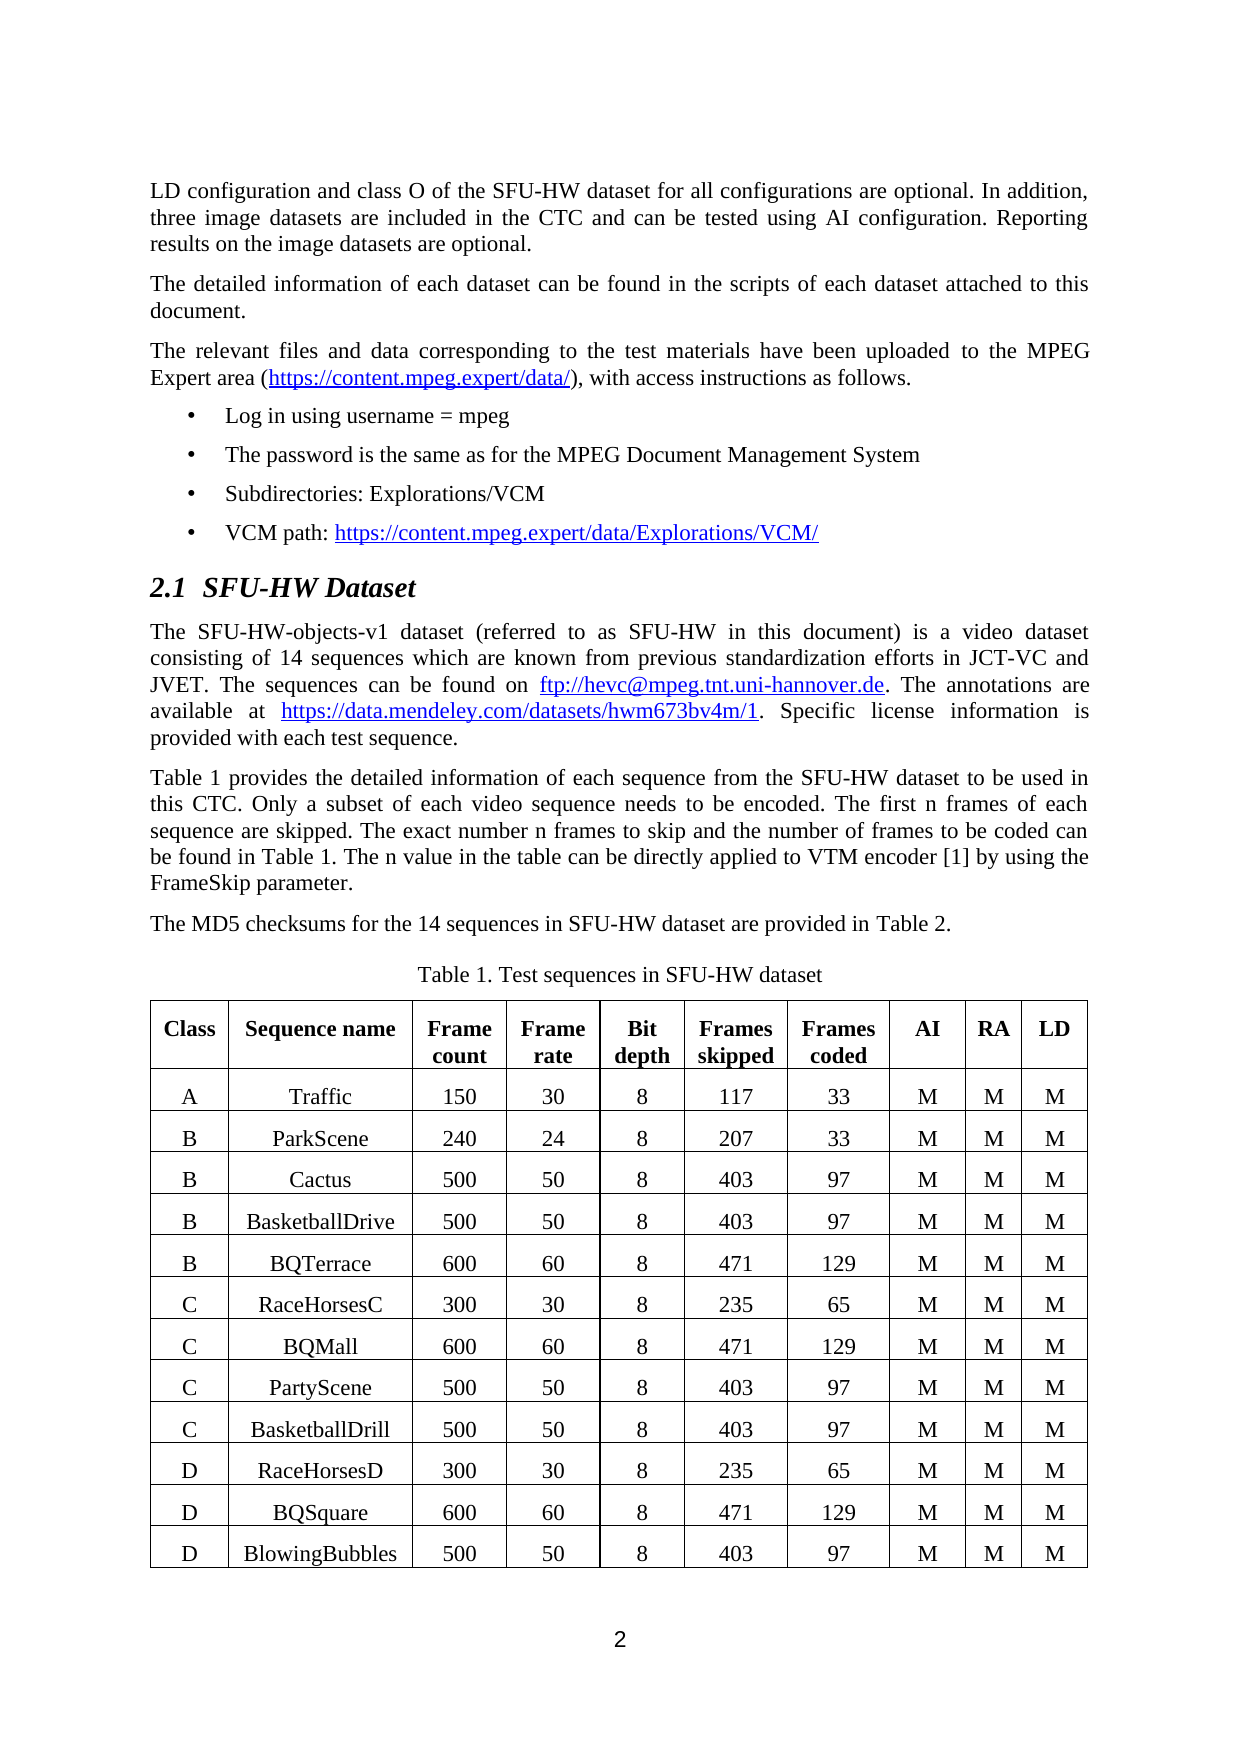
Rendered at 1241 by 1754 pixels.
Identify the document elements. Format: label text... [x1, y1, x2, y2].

table_cell 403 [685, 1152, 787, 1193]
list The password is the same as for the MPEG Document Management System [187, 441, 1090, 468]
table_cell 403 [685, 1360, 787, 1401]
table_cell 471 [685, 1485, 787, 1525]
table_cell BQTerrace [229, 1235, 412, 1276]
table_cell 50 [507, 1152, 599, 1193]
table_cell 600 [413, 1485, 506, 1525]
table_cell 97 [788, 1194, 889, 1234]
table_cell M [1022, 1194, 1087, 1234]
table_cell M [890, 1277, 965, 1317]
table_cell BlowingBubbles [229, 1526, 412, 1567]
table_cell 33 [788, 1111, 889, 1151]
table_cell 240 [413, 1111, 506, 1151]
table_cell 30 [507, 1069, 599, 1110]
table_cell 33 [788, 1069, 889, 1110]
table_cell 403 [685, 1402, 787, 1442]
table_cell 300 [413, 1277, 506, 1317]
table_cell 150 [413, 1069, 506, 1110]
text The MD5 checksums for the 14 sequences in SFU-HW dataset are provided in Table 2. [150, 910, 1090, 936]
table_cell M [890, 1235, 965, 1276]
table_cell M [1022, 1319, 1087, 1359]
table_cell 8 [601, 1069, 684, 1110]
table_cell 8 [601, 1235, 684, 1276]
table_cell 471 [685, 1235, 787, 1276]
table_cell 97 [788, 1152, 889, 1193]
table_cell 60 [507, 1319, 599, 1359]
table_cell 8 [601, 1277, 684, 1317]
table_cell C [151, 1319, 228, 1359]
table_cell 60 [507, 1485, 599, 1525]
text Table 1 provides the detailed information of each sequence from the SFU-HW dataset to be used in this CTC. Only a subset of each video sequence needs to be encoded. The first n frames of each sequence are skipped. The exact number n frames to skip and the number of frames to be coded can be found in Table 1. The n value in the table can be directly applied to VTM encoder [1] by using the FrameSkip parameter. [150, 764, 1090, 896]
table_cell M [966, 1277, 1021, 1317]
table_cell M [1022, 1152, 1087, 1193]
table_cell M [966, 1443, 1021, 1484]
table_cell 97 [788, 1402, 889, 1442]
table_header Frame rate [507, 1001, 599, 1068]
table_cell M [890, 1319, 965, 1359]
subtitle SFU-HW Dataset [150, 570, 1090, 604]
table_cell 8 [601, 1443, 684, 1484]
table_cell 500 [413, 1526, 506, 1567]
table_header Frame count [413, 1001, 506, 1068]
table_cell M [890, 1402, 965, 1442]
table_cell M [890, 1194, 965, 1234]
table_cell 8 [601, 1152, 684, 1193]
table_header RA [966, 1001, 1021, 1068]
table_cell Traffic [229, 1069, 412, 1110]
table_cell 30 [507, 1443, 599, 1484]
table_cell 65 [788, 1443, 889, 1484]
table_cell 50 [507, 1194, 599, 1234]
table_cell 129 [788, 1235, 889, 1276]
text Table 1. Test sequences in SFU-HW dataset [150, 961, 1090, 988]
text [150, 177, 1090, 256]
table_cell 8 [601, 1194, 684, 1234]
table_cell 600 [413, 1235, 506, 1276]
table_cell A [151, 1069, 228, 1110]
table_cell 235 [685, 1443, 787, 1484]
table_cell BQSquare [229, 1485, 412, 1525]
table_cell 500 [413, 1360, 506, 1401]
table_cell 471 [685, 1319, 787, 1359]
table_cell 50 [507, 1360, 599, 1401]
text The relevant files and data corresponding to the test materials have been uploaded to the MPEG Expert area (https://content.mpeg.expert/data/), with access instructions as follows. [150, 337, 1090, 390]
table_cell M [966, 1194, 1021, 1234]
table_cell B [151, 1235, 228, 1276]
table_cell 50 [507, 1526, 599, 1567]
table_cell M [966, 1360, 1021, 1401]
table_cell 97 [788, 1360, 889, 1401]
table_cell 500 [413, 1194, 506, 1234]
table_header AI [890, 1001, 965, 1068]
table_cell D [151, 1526, 228, 1567]
table_cell B [151, 1152, 228, 1193]
table_cell M [890, 1526, 965, 1567]
table_cell 8 [601, 1319, 684, 1359]
table_cell M [890, 1485, 965, 1525]
table_cell 30 [507, 1277, 599, 1317]
table_cell M [890, 1111, 965, 1151]
text The detailed information of each dataset can be found in the scripts of each dataset attached to this document. [150, 270, 1090, 323]
table_header Sequence name [229, 1001, 412, 1068]
table_cell RaceHorsesC [229, 1277, 412, 1317]
table_cell M [890, 1443, 965, 1484]
table_cell D [151, 1485, 228, 1525]
table_cell M [1022, 1443, 1087, 1484]
table_cell 500 [413, 1152, 506, 1193]
table_cell 403 [685, 1194, 787, 1234]
table_cell ParkScene [229, 1111, 412, 1151]
table_cell M [1022, 1360, 1087, 1401]
table_cell RaceHorsesD [229, 1443, 412, 1484]
table_cell M [1022, 1277, 1087, 1317]
table_cell M [966, 1152, 1021, 1193]
table_cell 50 [507, 1402, 599, 1442]
table_cell C [151, 1277, 228, 1317]
table_cell M [1022, 1485, 1087, 1525]
table_cell B [151, 1111, 228, 1151]
table_cell BasketballDrive [229, 1194, 412, 1234]
table_cell 8 [601, 1402, 684, 1442]
table_cell M [890, 1152, 965, 1193]
table_cell M [1022, 1402, 1087, 1442]
table_cell 207 [685, 1111, 787, 1151]
table_cell M [1022, 1069, 1087, 1110]
table_cell 600 [413, 1319, 506, 1359]
table_cell M [890, 1069, 965, 1110]
table_cell M [966, 1069, 1021, 1110]
table_header LD [1022, 1001, 1087, 1068]
table_cell 24 [507, 1111, 599, 1151]
list Log in using username = mpeg [187, 402, 1090, 429]
table_cell 8 [601, 1360, 684, 1401]
table_header Frames skipped [685, 1001, 787, 1068]
table_cell 403 [685, 1526, 787, 1567]
table_cell 500 [413, 1402, 506, 1442]
table_cell BQMall [229, 1319, 412, 1359]
table_cell M [966, 1111, 1021, 1151]
table_cell 60 [507, 1235, 599, 1276]
table_cell 65 [788, 1277, 889, 1317]
table_cell M [966, 1235, 1021, 1276]
table_cell 8 [601, 1485, 684, 1525]
table_cell PartyScene [229, 1360, 412, 1401]
list Subdirectories: Explorations/VCM [187, 480, 1090, 507]
table_cell 8 [601, 1526, 684, 1567]
table_cell C [151, 1360, 228, 1401]
table_cell Cactus [229, 1152, 412, 1193]
table_cell M [966, 1319, 1021, 1359]
list VCM path: https://content.mpeg.expert/data/Explorations/VCM/ [187, 519, 1090, 545]
table_header Class [151, 1001, 228, 1068]
table_cell M [966, 1402, 1021, 1442]
table_cell 117 [685, 1069, 787, 1110]
table_cell M [1022, 1111, 1087, 1151]
table_cell 129 [788, 1485, 889, 1525]
table_cell B [151, 1194, 228, 1234]
table_header Bit depth [601, 1001, 684, 1068]
table_cell C [151, 1402, 228, 1442]
table_cell M [966, 1526, 1021, 1567]
table_cell 8 [601, 1111, 684, 1151]
table_cell 129 [788, 1319, 889, 1359]
table_cell M [1022, 1526, 1087, 1567]
table_cell 235 [685, 1277, 787, 1317]
table_cell M [966, 1485, 1021, 1525]
text The SFU-HW-objects-v1 dataset (referred to as SFU-HW in this document) is a video dataset consisting of 14 sequences which are known from previous standardization efforts in JCT-VC and JVET. The sequences can be found on ftp://hevc@mpeg.tnt.uni-hannover.de. The annotations are available at https://data.mendeley.com/datasets/hwm673bv4m/1. Specific license information is provided with each test sequence. [150, 618, 1090, 750]
table_cell M [890, 1360, 965, 1401]
table_cell BasketballDrill [229, 1402, 412, 1442]
table_header Frames coded [788, 1001, 889, 1068]
table_cell D [151, 1443, 228, 1484]
table_cell 300 [413, 1443, 506, 1484]
table_cell 97 [788, 1526, 889, 1567]
table_cell M [1022, 1235, 1087, 1276]
